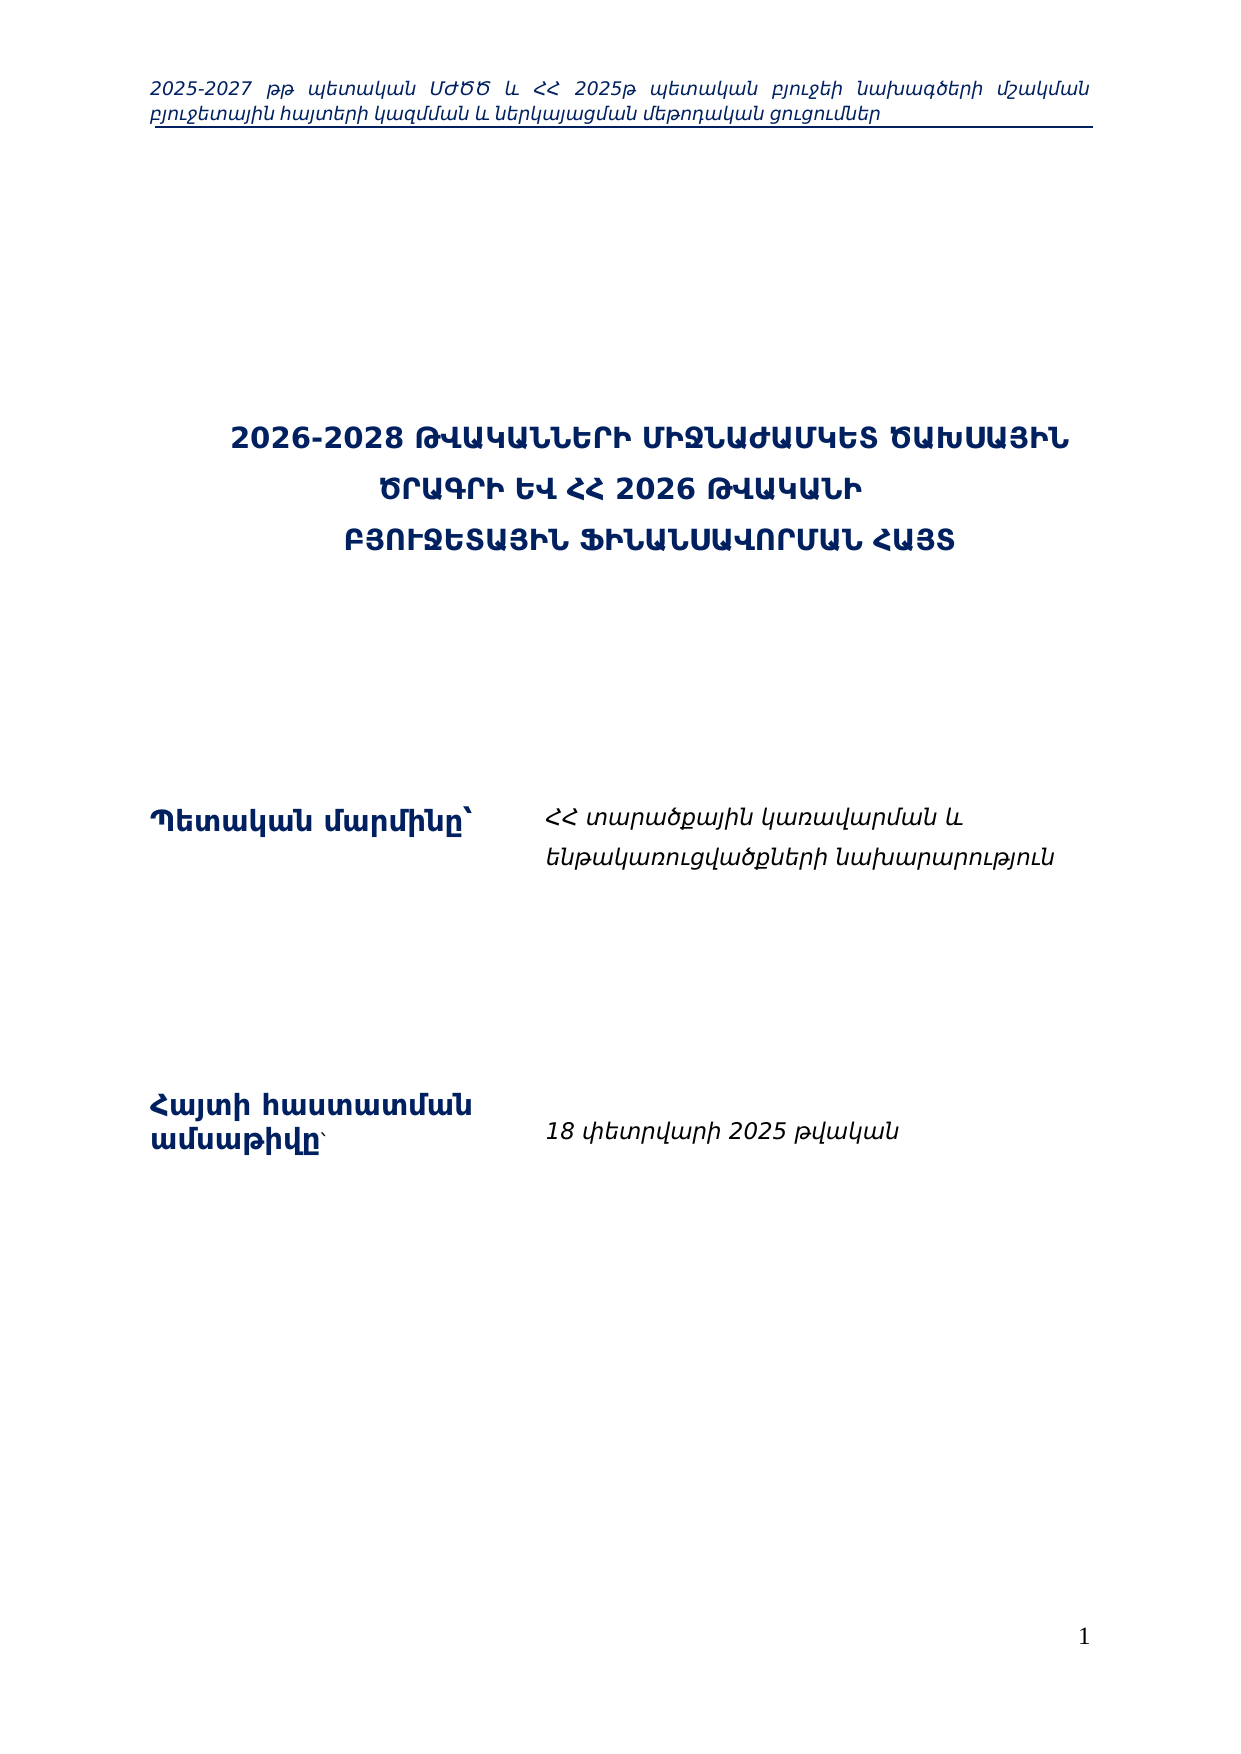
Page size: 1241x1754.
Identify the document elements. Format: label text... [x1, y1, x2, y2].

text ԲՅՈՒՋԵՏԱՅԻՆ ՖԻՆԱՆՍԱՎՈՐՄԱՆ ՀԱՅՏ [150, 523, 1090, 557]
table_cell Հայտի հաստատման ամսաթիվը՝ [139, 1020, 534, 1169]
table_cell 18 փետրվարի 2025 թվական [534, 1020, 1102, 1169]
text 2026-2028 ԹՎԱԿԱՆՆԵՐԻ ՄԻՋՆԱԺԱՄԿԵՏ ԾԱԽՍԱՅԻՆ ԾՐԱԳՐԻ ԵՎ ՀՀ 2026 ԹՎԱԿԱՆԻ [150, 421, 1090, 506]
table_header Պետական մարմինը՝ [139, 804, 534, 1020]
table_header ՀՀ տարածքային կառավարման և ենթակառուցվածքների նախարարություն [534, 804, 1102, 1020]
